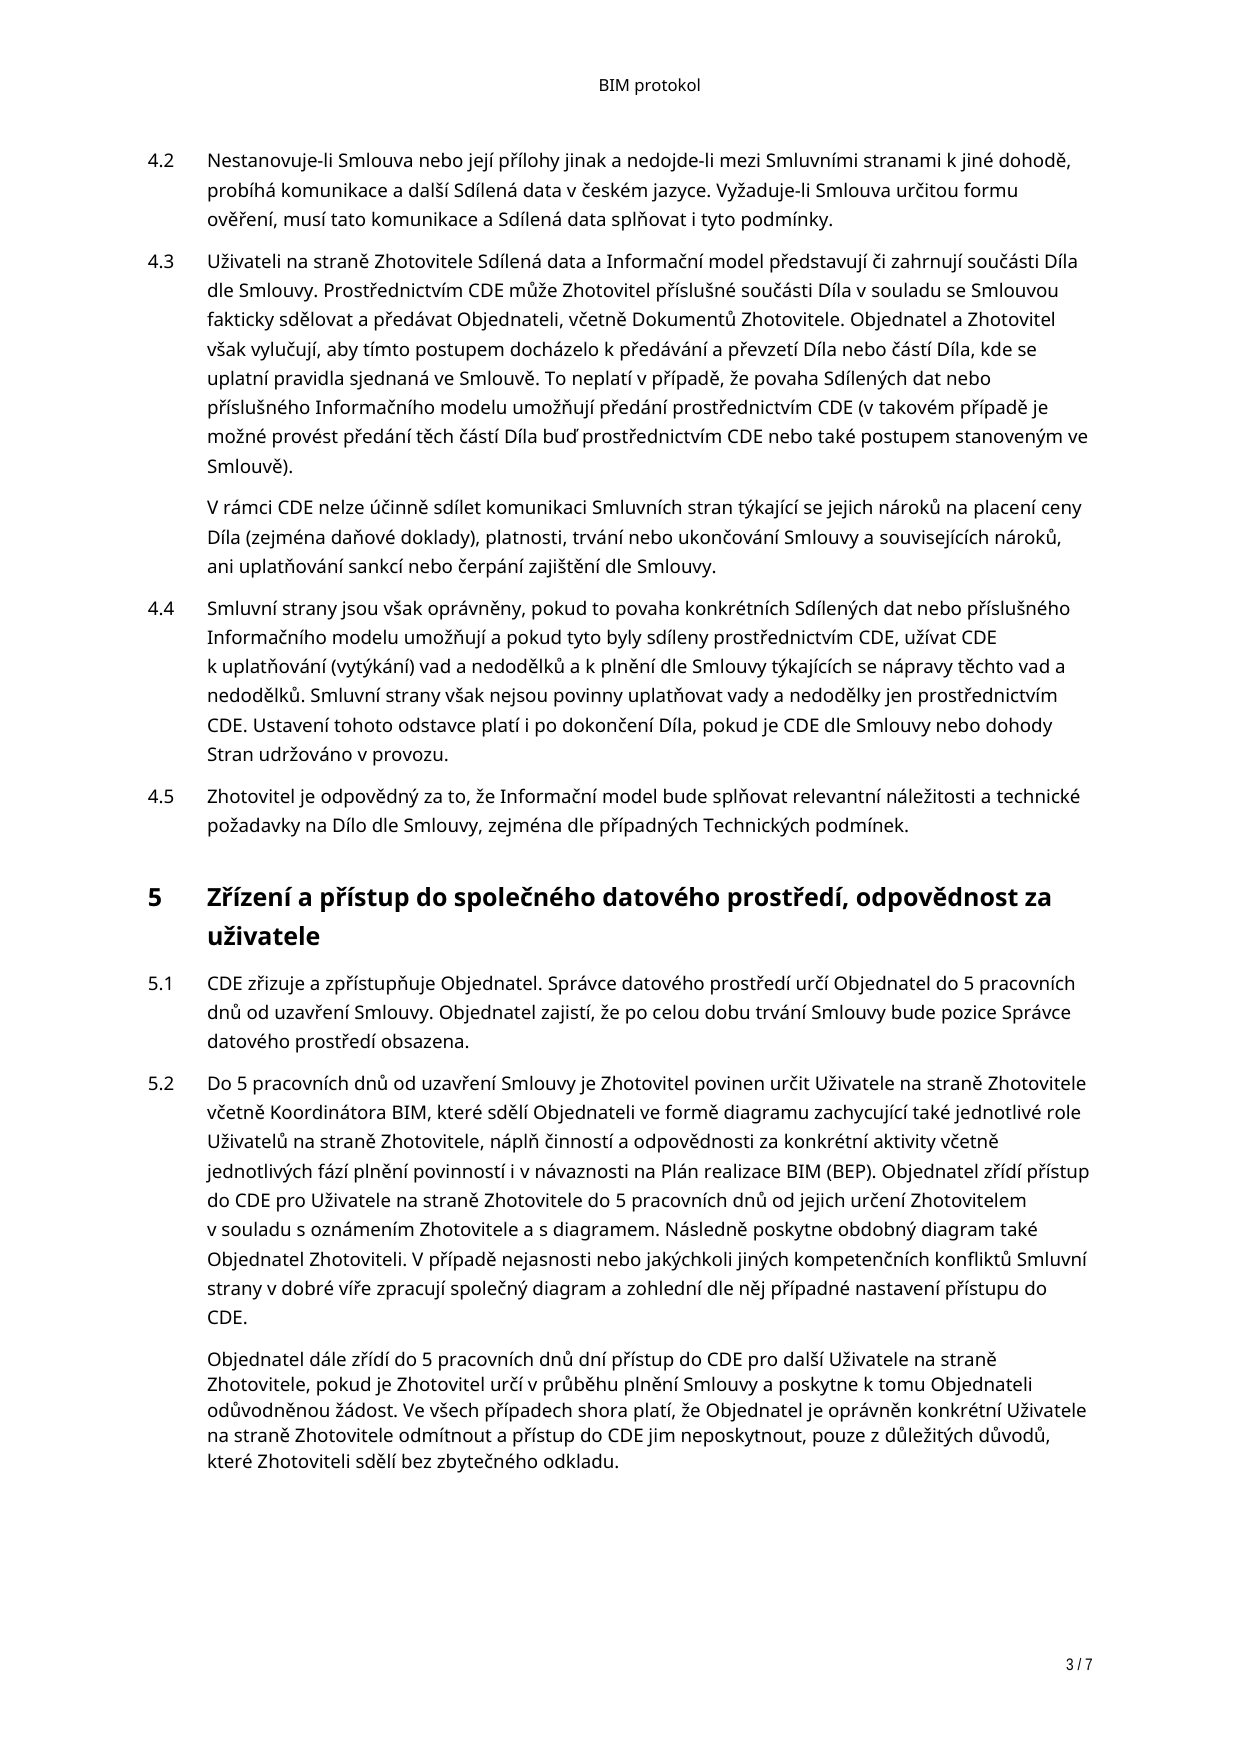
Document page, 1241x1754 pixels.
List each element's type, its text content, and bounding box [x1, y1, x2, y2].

subtitle V rámci CDE nelze účinně sdílet komunikaci Smluvních stran týkající se jejich nároků na placení ceny Díla (zejména daňové doklady), platnosti, trvání nebo ukončování Smlouvy a souvisejících nároků, ani uplatňování sankcí nebo čerpání zajištění dle Smlouvy. [207, 495, 1092, 579]
subtitle Zhotovitel je odpovědný za to, že Informační model bude splňovat relevantní náležitosti a technické požadavky na Dílo dle Smlouvy, zejména dle případných Technických podmínek. [148, 783, 1092, 838]
subtitle Smluvní strany jsou však oprávněny, pokud to povaha konkrétních Sdílených dat nebo příslušného Informačního modelu umožňují a pokud tyto byly sdíleny prostřednictvím CDE, užívat CDE k uplatňování (vytýkání) vad a nedodělků a k plnění dle Smlouvy týkajících se nápravy těchto vad a nedodělků. Smluvní strany však nejsou povinny uplatňovat vady a nedodělky jen prostřednictvím CDE. Ustavení tohoto odstavce platí i po dokončení Díla, pokud je CDE dle Smlouvy nebo dohody Stran udržováno v provozu. [148, 595, 1092, 767]
subtitle Zřízení a přístup do společného datového prostředí, odpovědnost za uživatele [148, 879, 1092, 952]
subtitle Do 5 pracovních dnů od uzavření Smlouvy je Zhotovitel povinen určit Uživatele na straně Zhotovitele včetně Koordinátora BIM, které sdělí Objednateli ve formě diagramu zachycující také jednotlivé role Uživatelů na straně Zhotovitele, náplň činností a odpovědnosti za konkrétní aktivity včetně jednotlivých fází plnění povinností i v návaznosti na Plán realizace BIM (BEP). Objednatel zřídí přístup do CDE pro Uživatele na straně Zhotovitele do 5 pracovních dnů od jejich určení Zhotovitelem v souladu s oznámením Zhotovitele a s diagramem. Následně poskytne obdobný diagram také Objednatel Zhotoviteli. V případě nejasnosti nebo jakýchkoli jiných kompetenčních konfliktů Smluvní strany v dobré víře zpracují společný diagram a zohlední dle něj případné nastavení přístupu do CDE. [148, 1070, 1092, 1330]
subtitle Uživateli na straně Zhotovitele Sdílená data a Informační model představují či zahrnují součásti Díla dle Smlouvy. Prostřednictvím CDE může Zhotovitel příslušné součásti Díla v souladu se Smlouvou fakticky sdělovat a předávat Objednateli, včetně Dokumentů Zhotovitele. Objednatel a Zhotovitel však vylučují, aby tímto postupem docházelo k předávání a převzetí Díla nebo částí Díla, kde se uplatní pravidla sjednaná ve Smlouvě. To neplatí v případě, že povaha Sdílených dat nebo příslušného Informačního modelu umožňují předání prostřednictvím CDE (v takovém případě je možné provést předání těch částí Díla buď prostřednictvím CDE nebo také postupem stanoveným ve Smlouvě). [148, 248, 1092, 478]
subtitle CDE zřizuje a zpřístupňuje Objednatel. Správce datového prostředí určí Objednatel do 5 pracovních dnů od uzavření Smlouvy. Objednatel zajistí, že po celou dobu trvání Smlouvy bude pozice Správce datového prostředí obsazena. [148, 970, 1092, 1054]
text Objednatel dále zřídí do 5 pracovních dnů dní přístup do CDE pro další Uživatele na straně Zhotovitele, pokud je Zhotovitel určí v průběhu plnění Smlouvy a poskytne k tomu Objednateli odůvodněnou žádost. Ve všech případech shora platí, že Objednatel je oprávněn konkrétní Uživatele na straně Zhotovitele odmítnout a přístup do CDE jim neposkytnout, pouze z důležitých důvodů, které Zhotoviteli sdělí bez zbytečného odkladu. [207, 1346, 1092, 1474]
subtitle Nestanovuje-li Smlouva nebo její přílohy jinak a nedojde-li mezi Smluvními stranami k jiné dohodě, probíhá komunikace a další Sdílená data v českém jazyce. Vyžaduje-li Smlouva určitou formu ověření, musí tato komunikace a Sdílená data splňovat i tyto podmínky. [148, 148, 1092, 232]
